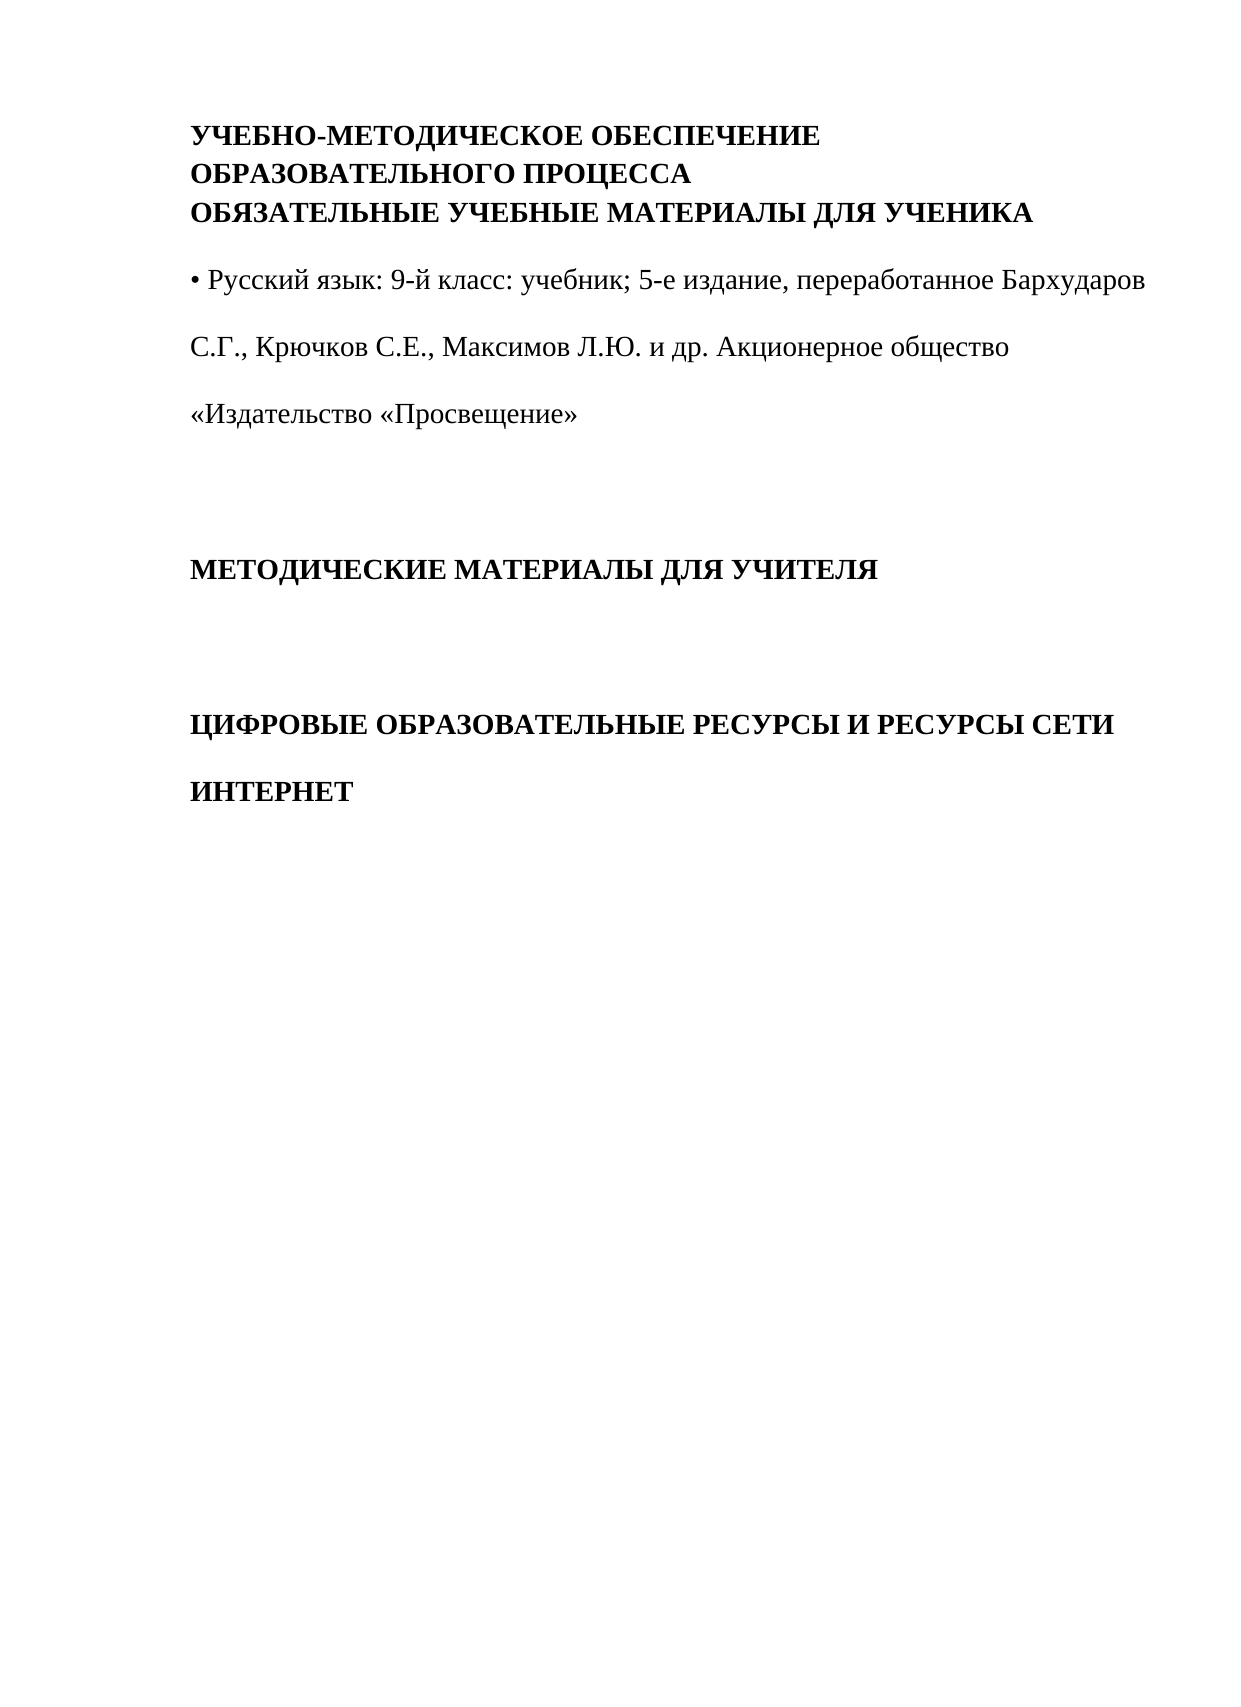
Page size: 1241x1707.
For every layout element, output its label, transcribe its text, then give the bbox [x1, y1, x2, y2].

text • Русский язык: 9-й класс: учебник; 5-е издание, переработанное Бархударов С.Г., Крючков С.Е., Максимов Л.Ю. и др. Акционерное общество «Издательство «Просвещение» [190, 262, 1152, 430]
text ЦИФРОВЫЕ ОБРАЗОВАТЕЛЬНЫЕ РЕСУРСЫ И РЕСУРСЫ СЕТИ ИНТЕРНЕТ [190, 707, 1152, 808]
text ОБЯЗАТЕЛЬНЫЕ УЧЕБНЫЕ МАТЕРИАЛЫ ДЛЯ УЧЕНИКА [190, 195, 1152, 229]
text УЧЕБНО-МЕТОДИЧЕСКОЕ ОБЕСПЕЧЕНИЕ ОБРАЗОВАТЕЛЬНОГО ПРОЦЕССА [190, 118, 1152, 190]
text МЕТОДИЧЕСКИЕ МАТЕРИАЛЫ ДЛЯ УЧИТЕЛЯ [190, 552, 1152, 585]
